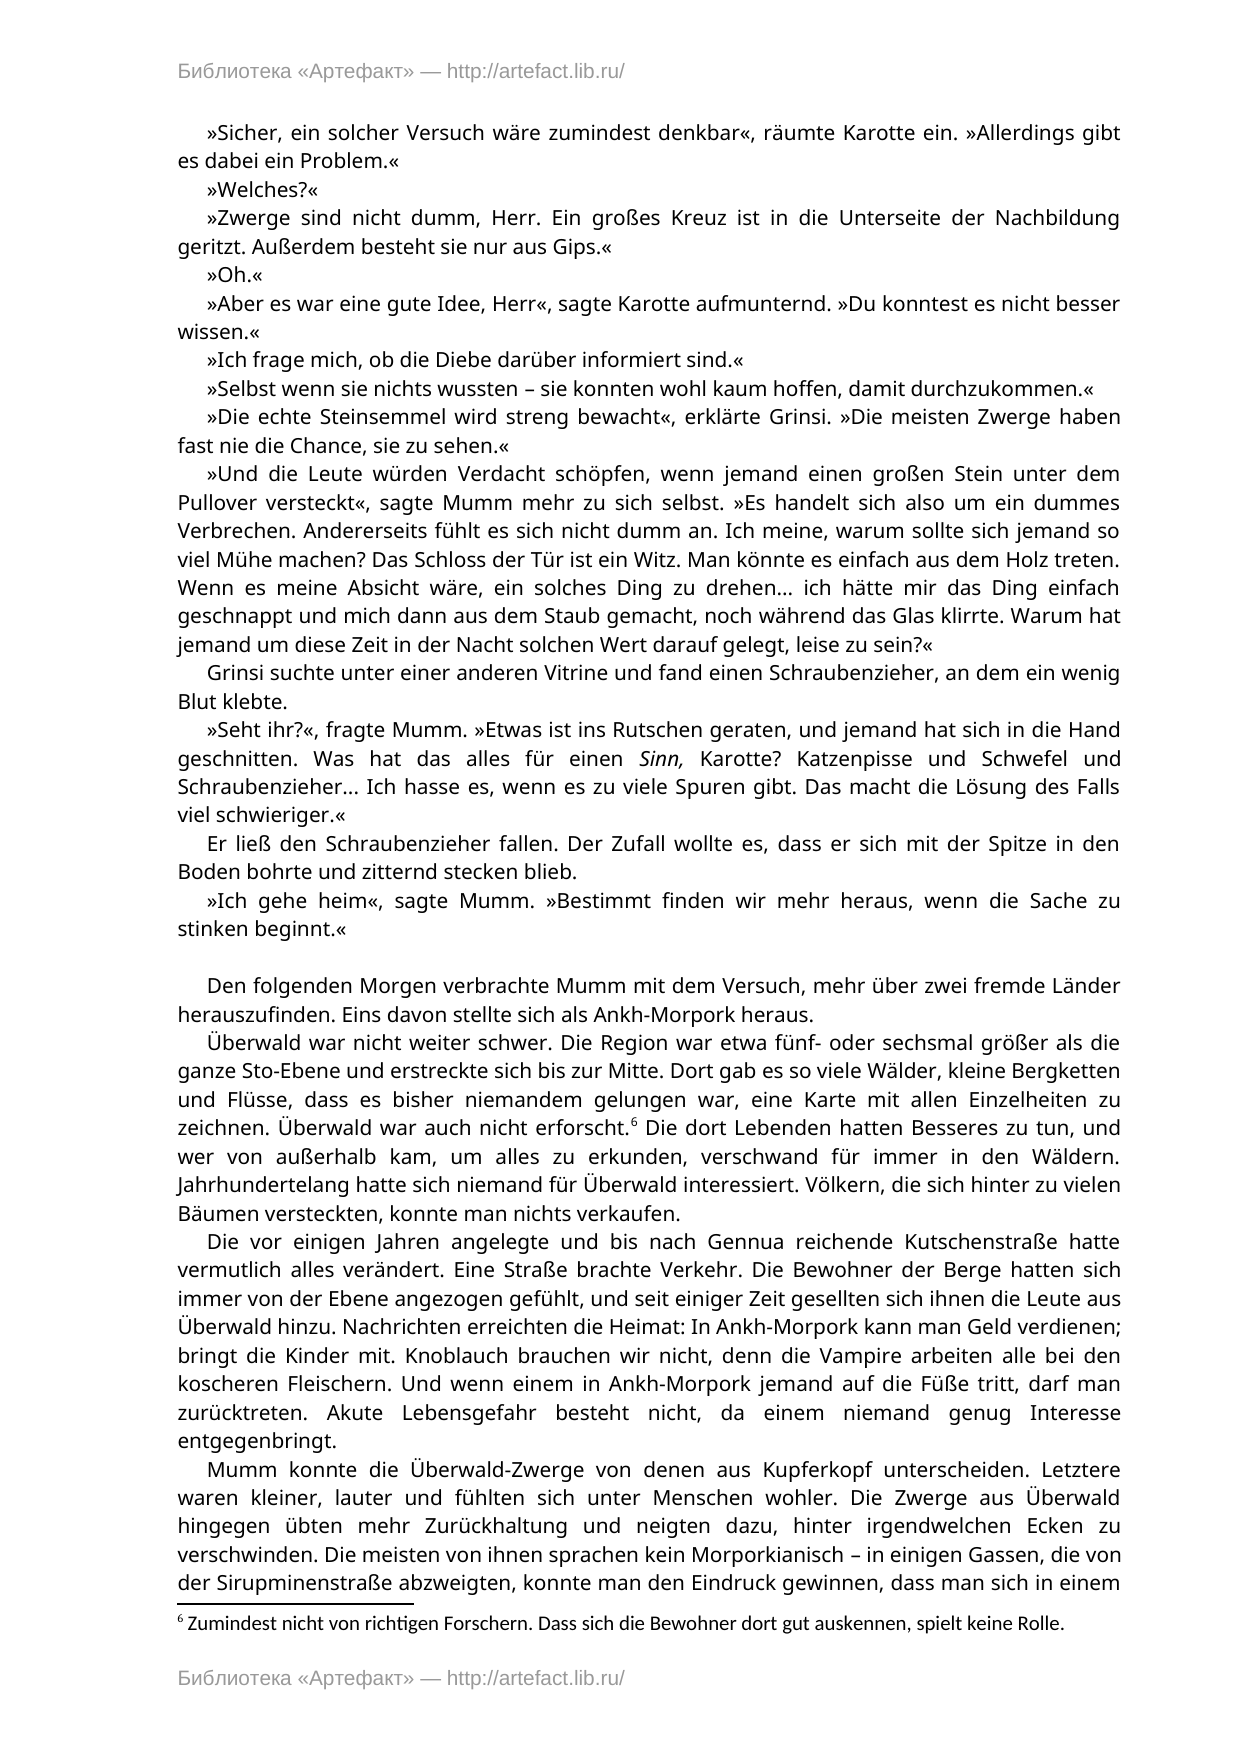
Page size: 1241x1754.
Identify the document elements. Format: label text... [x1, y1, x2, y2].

text »Und die Leute würden Verdacht schöpfen, wenn jemand einen großen Stein unter dem Pullover versteckt«, sagte Mumm mehr zu sich selbst. »Es handelt sich also um ein dummes Verbrechen. Andererseits fühlt es sich nicht dumm an. Ich meine, warum sollte sich jemand so viel Mühe machen? Das Schloss der Tür ist ein Witz. Man könnte es einfach aus dem Holz treten. Wenn es meine Absicht wäre, ein solches Ding zu drehen... ich hätte mir das Ding einfach geschnappt und mich dann aus dem Staub gemacht, noch während das Glas klirrte. Warum hat jemand um diese Zeit in der Nacht solchen Wert darauf gelegt, leise zu sein?« [177, 459, 1122, 658]
text »Selbst wenn sie nichts wussten – sie konnten wohl kaum hoffen, damit durchzukommen.« [177, 374, 1122, 402]
text Die vor einigen Jahren angelegte und bis nach Gennua reichende Kutschenstraße hatte vermutlich alles verändert. Eine Straße brachte Verkehr. Die Bewohner der Berge hatten sich immer von der Ebene angezogen gefühlt, und seit einiger Zeit gesellten sich ihnen die Leute aus Überwald hinzu. Nachrichten erreichten die Heimat: In Ankh-Morpork kann man Geld verdienen; bringt die Kinder mit. Knoblauch brauchen wir nicht, denn die Vampire arbeiten alle bei den koscheren Fleischern. Und wenn einem in Ankh-Morpork jemand auf die Füße tritt, darf man zurücktreten. Akute Lebensgefahr besteht nicht, da einem niemand genug Interesse entgegenbringt. [177, 1227, 1122, 1455]
text Überwald war nicht weiter schwer. Die Region war etwa fünf- oder sechsmal größer als die ganze Sto-Ebene und erstreckte sich bis zur Mitte. Dort gab es so viele Wälder, kleine Bergketten und Flüsse, dass es bisher niemandem gelungen war, eine Karte mit allen Einzelheiten zu zeichnen. Überwald war auch nicht erforscht. Die dort Lebenden hatten Besseres zu tun, und wer von außerhalb kam, um alles zu erkunden, verschwand für immer in den Wäldern. Jahrhundertelang hatte sich niemand für Überwald interessiert. Völkern, die sich hinter zu vielen Bäumen versteckten, konnte man nichts verkaufen. [177, 1028, 1122, 1227]
text »Oh.« [177, 260, 1122, 289]
text »Seht ihr?«, fragte Mumm. »Etwas ist ins Rutschen geraten, und jemand hat sich in die Hand geschnitten. Was hat das alles für einen Sinn, Karotte? Katzenpisse und Schwefel und Schraubenzieher... Ich hasse es, wenn es zu viele Spuren gibt. Das macht die Lösung des Falls viel schwieriger.« [177, 715, 1122, 829]
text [177, 1455, 1122, 1597]
text »Aber es war eine gute Idee, Herr«, sagte Karotte aufmunternd. »Du konntest es nicht besser wissen.« [177, 289, 1122, 346]
text »Ich frage mich, ob die Diebe darüber informiert sind.« [177, 346, 1122, 374]
text Grinsi suchte unter einer anderen Vitrine und fand einen Schraubenzieher, an dem ein wenig Blut klebte. [177, 658, 1122, 715]
text »Ich gehe heim«, sagte Mumm. »Bestimmt finden wir mehr heraus, wenn die Sache zu stinken beginnt.« [177, 886, 1122, 943]
text »Welches?« [177, 175, 1122, 203]
text Er ließ den Schraubenzieher fallen. Der Zufall wollte es, dass er sich mit der Spitze in den Boden bohrte und zitternd stecken blieb. [177, 829, 1122, 886]
text Den folgenden Morgen verbrachte Mumm mit dem Versuch, mehr über zwei fremde Länder herauszufinden. Eins davon stellte sich als Ankh-Morpork heraus. [177, 971, 1122, 1028]
text »Sicher, ein solcher Versuch wäre zumindest denkbar«, räumte Karotte ein. »Allerdings gibt es dabei ein Problem.« [177, 118, 1122, 175]
text »Zwerge sind nicht dumm, Herr. Ein großes Kreuz ist in die Unterseite der Nachbildung geritzt. Außerdem besteht sie nur aus Gips.« [177, 203, 1122, 260]
text »Die echte Steinsemmel wird streng bewacht«, erklärte Grinsi. »Die meisten Zwerge haben fast nie die Chance, sie zu sehen.« [177, 402, 1122, 459]
